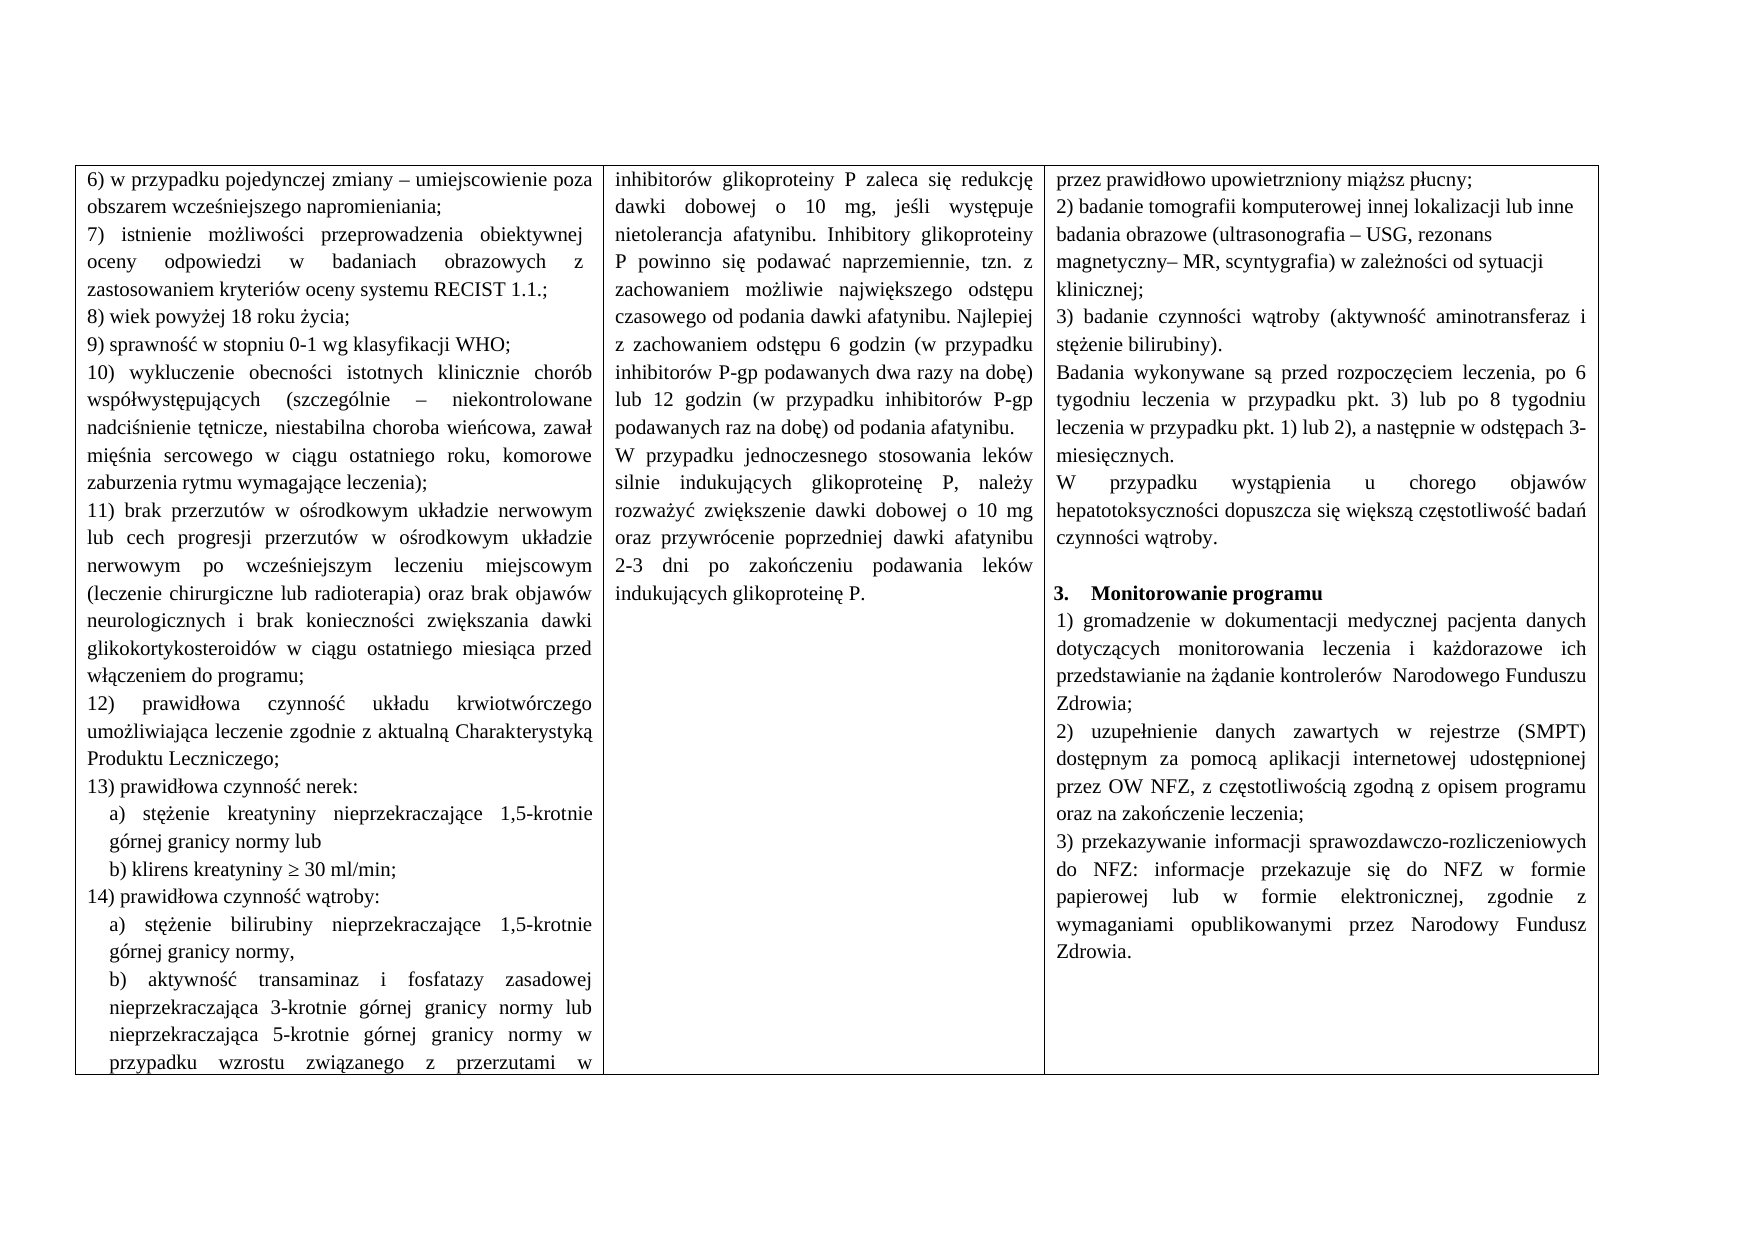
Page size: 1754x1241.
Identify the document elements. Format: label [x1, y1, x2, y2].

table_cell [1045, 166, 1598, 1074]
table_cell [604, 166, 1044, 1074]
table_cell [76, 166, 603, 1074]
